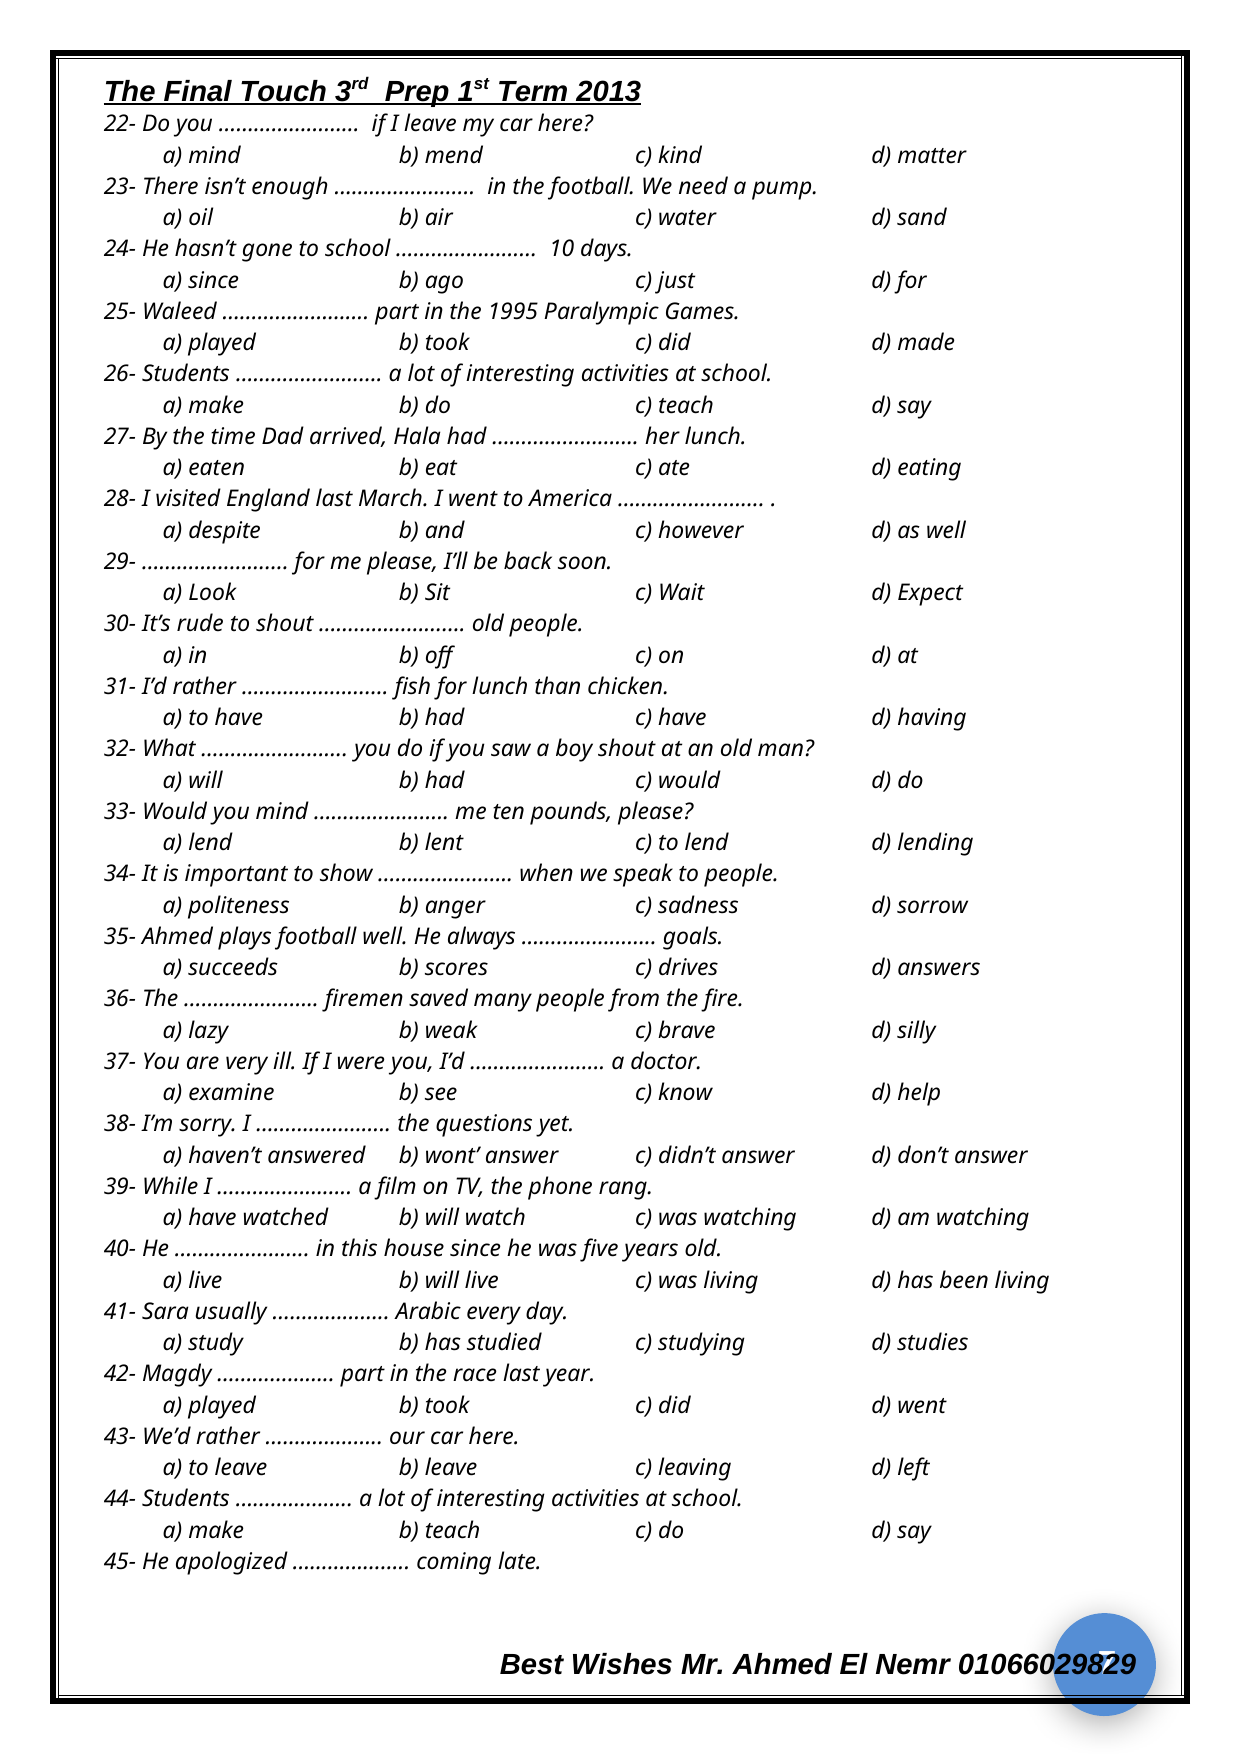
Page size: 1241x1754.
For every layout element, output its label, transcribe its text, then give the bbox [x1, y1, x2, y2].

text 32- What ……………………. you do if you saw a boy shout at an old man? [103, 732, 1137, 763]
text 33- Would you mind ………………….. me ten pounds, please? [103, 795, 1137, 826]
text 38- I’m sorry. I ………………….. the questions yet. [103, 1107, 1137, 1138]
text 40- He ………………….. in this house since he was five years old. [103, 1232, 1137, 1263]
text a) make b) do c) teach d) say [103, 388, 1137, 420]
text 30- It’s rude to shout ……………………. old people. [103, 607, 1137, 638]
text 24- He hasn’t gone to school …………………… 10 days. [103, 232, 1137, 263]
text a) have watched b) will watch c) was watching d) am watching [103, 1201, 1137, 1232]
text a) succeeds b) scores c) drives d) answers [103, 951, 1137, 982]
text a) despite b) and c) however d) as well [103, 513, 1137, 545]
text a) played b) took c) did d) made [103, 326, 1137, 357]
text 45- He apologized ……………….. coming late. [103, 1545, 1137, 1576]
text a) politeness b) anger c) sadness d) sorrow [103, 888, 1137, 920]
text 35- Ahmed plays football well. He always ………………….. goals. [103, 920, 1137, 951]
text 44- Students ……………….. a lot of interesting activities at school. [103, 1482, 1137, 1513]
text a) since b) ago c) just d) for [103, 263, 1137, 295]
text 28- I visited England last March. I went to America ……………………. . [103, 482, 1137, 513]
text 22- Do you …………………… if I leave my car here? [103, 107, 1137, 138]
text 26- Students ……………………. a lot of interesting activities at school. [103, 357, 1137, 388]
text 34- It is important to show ………………….. when we speak to people. [103, 857, 1137, 888]
text a) haven’t answered b) wont’ answer c) didn’t answer d) don’t answer [103, 1138, 1137, 1170]
text a) lazy b) weak c) brave d) silly [103, 1013, 1137, 1045]
text 37- You are very ill. If I were you, I’d ………………….. a doctor. [103, 1045, 1137, 1076]
text a) oil b) air c) water d) sand [103, 201, 1137, 232]
text a) examine b) see c) know d) help [103, 1076, 1137, 1107]
text 25- Waleed ……………………. part in the 1995 Paralympic Games. [103, 295, 1137, 326]
text a) live b) will live c) was living d) has been living [103, 1263, 1137, 1295]
text 23- There isn’t enough …………………… in the football. We need a pump. [103, 170, 1137, 201]
text a) mind b) mend c) kind d) matter [103, 138, 1137, 170]
text a) lend b) lent c) to lend d) lending [103, 826, 1137, 857]
text a) to have b) had c) have d) having [103, 701, 1137, 732]
text 27- By the time Dad arrived, Hala had ……………………. her lunch. [103, 420, 1137, 451]
text a) in b) off c) on d) at [103, 638, 1137, 670]
text a) to leave b) leave c) leaving d) left [103, 1451, 1137, 1482]
text a) Look b) Sit c) Wait d) Expect [103, 576, 1137, 607]
text 41- Sara usually ……………….. Arabic every day. [103, 1295, 1137, 1326]
text a) make b) teach c) do d) say [103, 1513, 1137, 1545]
text a) eaten b) eat c) ate d) eating [103, 451, 1137, 482]
text 31- I’d rather ……………………. fish for lunch than chicken. [103, 670, 1137, 701]
text a) study b) has studied c) studying d) studies [103, 1326, 1137, 1357]
text 43- We’d rather ……………….. our car here. [103, 1420, 1137, 1451]
text a) played b) took c) did d) went [103, 1388, 1137, 1420]
text 29- ……………………. for me please, I’ll be back soon. [103, 545, 1137, 576]
text a) will b) had c) would d) do [103, 763, 1137, 795]
text 39- While I ………………….. a film on TV, the phone rang. [103, 1170, 1137, 1201]
text 42- Magdy ……………….. part in the race last year. [103, 1357, 1137, 1388]
text 36- The ………………….. firemen saved many people from the fire. [103, 982, 1137, 1013]
